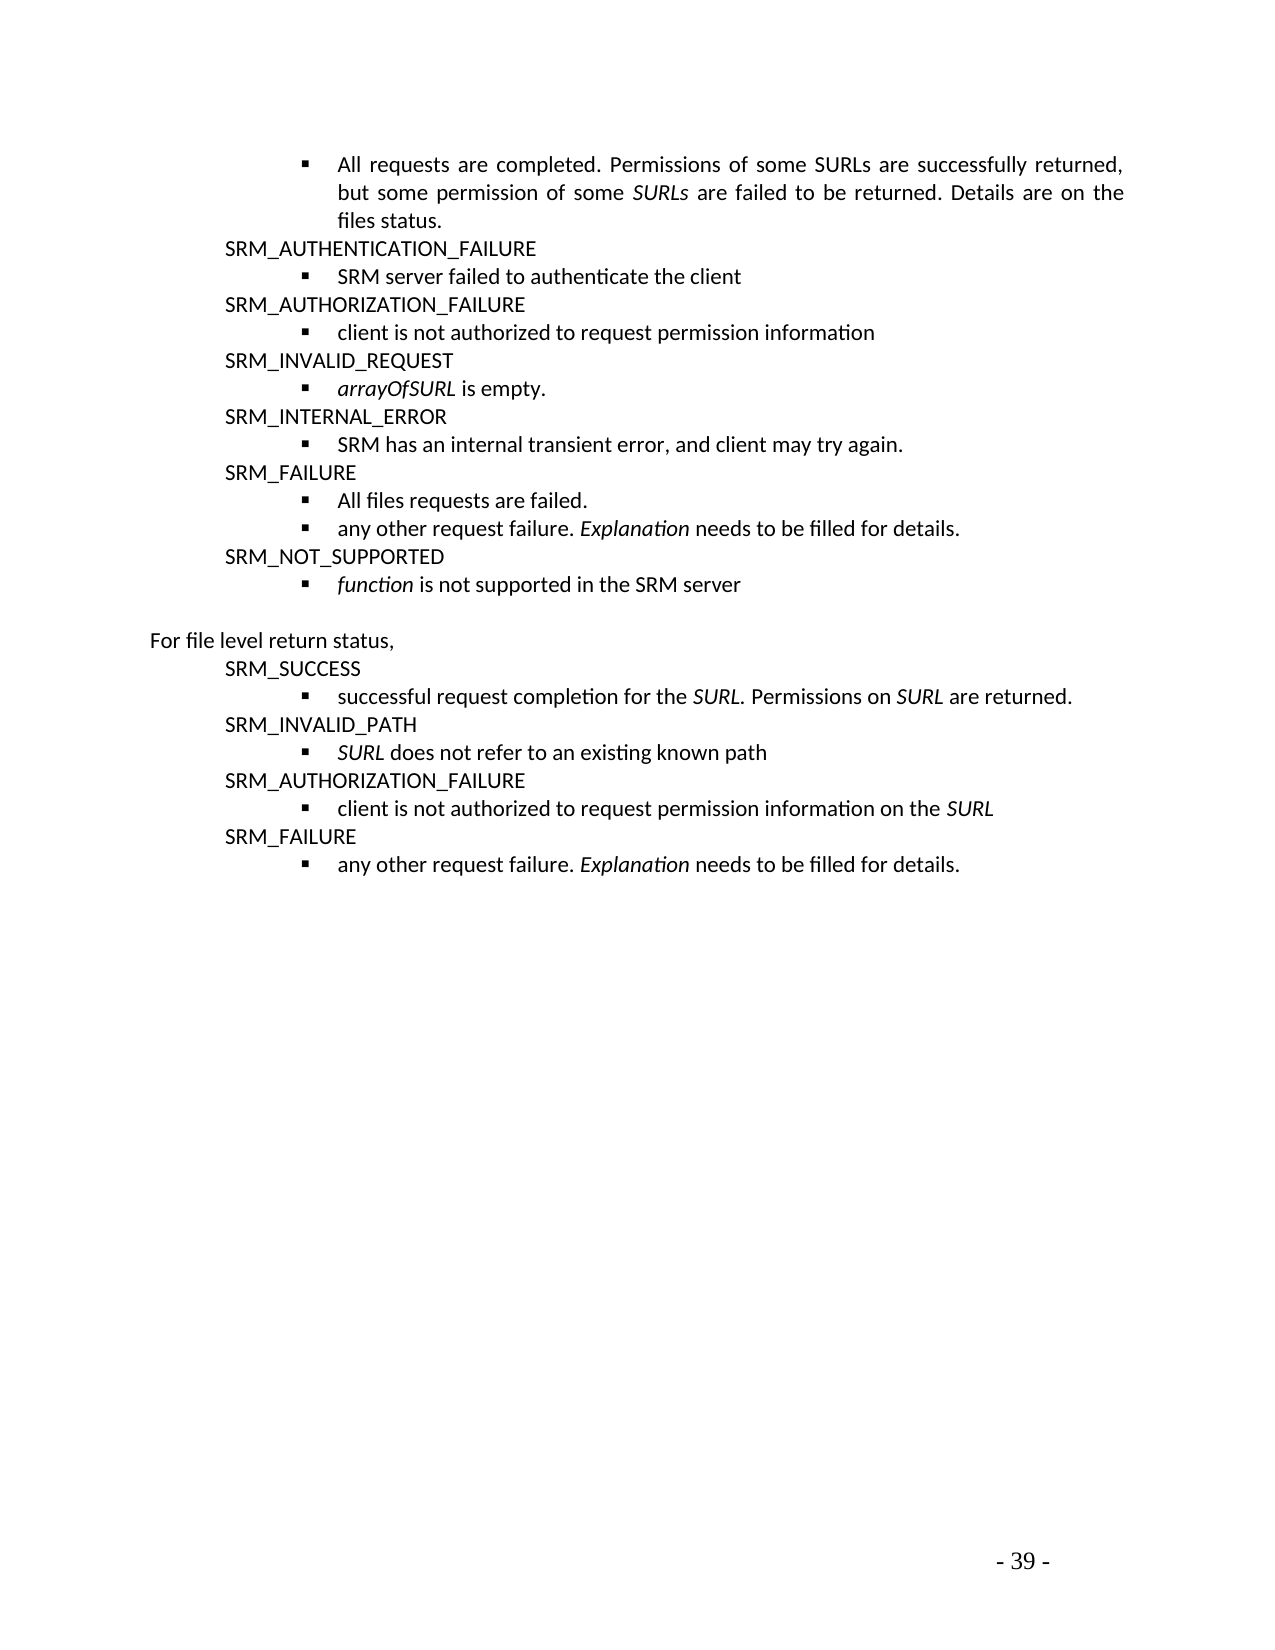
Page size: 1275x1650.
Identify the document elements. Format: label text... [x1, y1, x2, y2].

text SRM_SUCCESS [225, 654, 1125, 682]
text SRM_AUTHORIZATION_FAILURE [225, 766, 1125, 794]
text SRM_AUTHORIZATION_FAILURE [225, 290, 1125, 318]
text SRM_INVALID_REQUEST [225, 346, 1125, 374]
text SRM_INTERNAL_ERROR [225, 402, 1125, 430]
list function is not supported in the SRM server [300, 570, 1125, 598]
list any other request failure. Explanation needs to be filled for details. [300, 851, 1125, 878]
list client is not authorized to request permission information [300, 318, 1125, 346]
list any other request failure. Explanation needs to be filled for details. [300, 514, 1125, 542]
list All files requests are failed. [300, 486, 1125, 514]
text SRM_INVALID_PATH [225, 710, 1125, 738]
text SRM_FAILURE [225, 822, 1125, 851]
text SRM_AUTHENTICATION_FAILURE [225, 234, 1125, 262]
list successful request completion for the SURL. Permissions on SURL are returned. [300, 682, 1125, 710]
list arrayOfSURL is empty. [300, 374, 1125, 402]
list SURL does not refer to an existing known path [300, 738, 1125, 766]
list All requests are completed. Permissions of some SURLs are successfully returned, but some permission of some SURLs are failed to be returned. Details are on the files status. [300, 150, 1125, 234]
text SRM_FAILURE [225, 458, 1125, 486]
list SRM server failed to authenticate the client [300, 262, 1125, 290]
text For file level return status, [150, 626, 1125, 654]
list SRM has an internal transient error, and client may try again. [300, 430, 1125, 458]
text SRM_NOT_SUPPORTED [187, 542, 1125, 570]
list client is not authorized to request permission information on the SURL [300, 794, 1125, 822]
